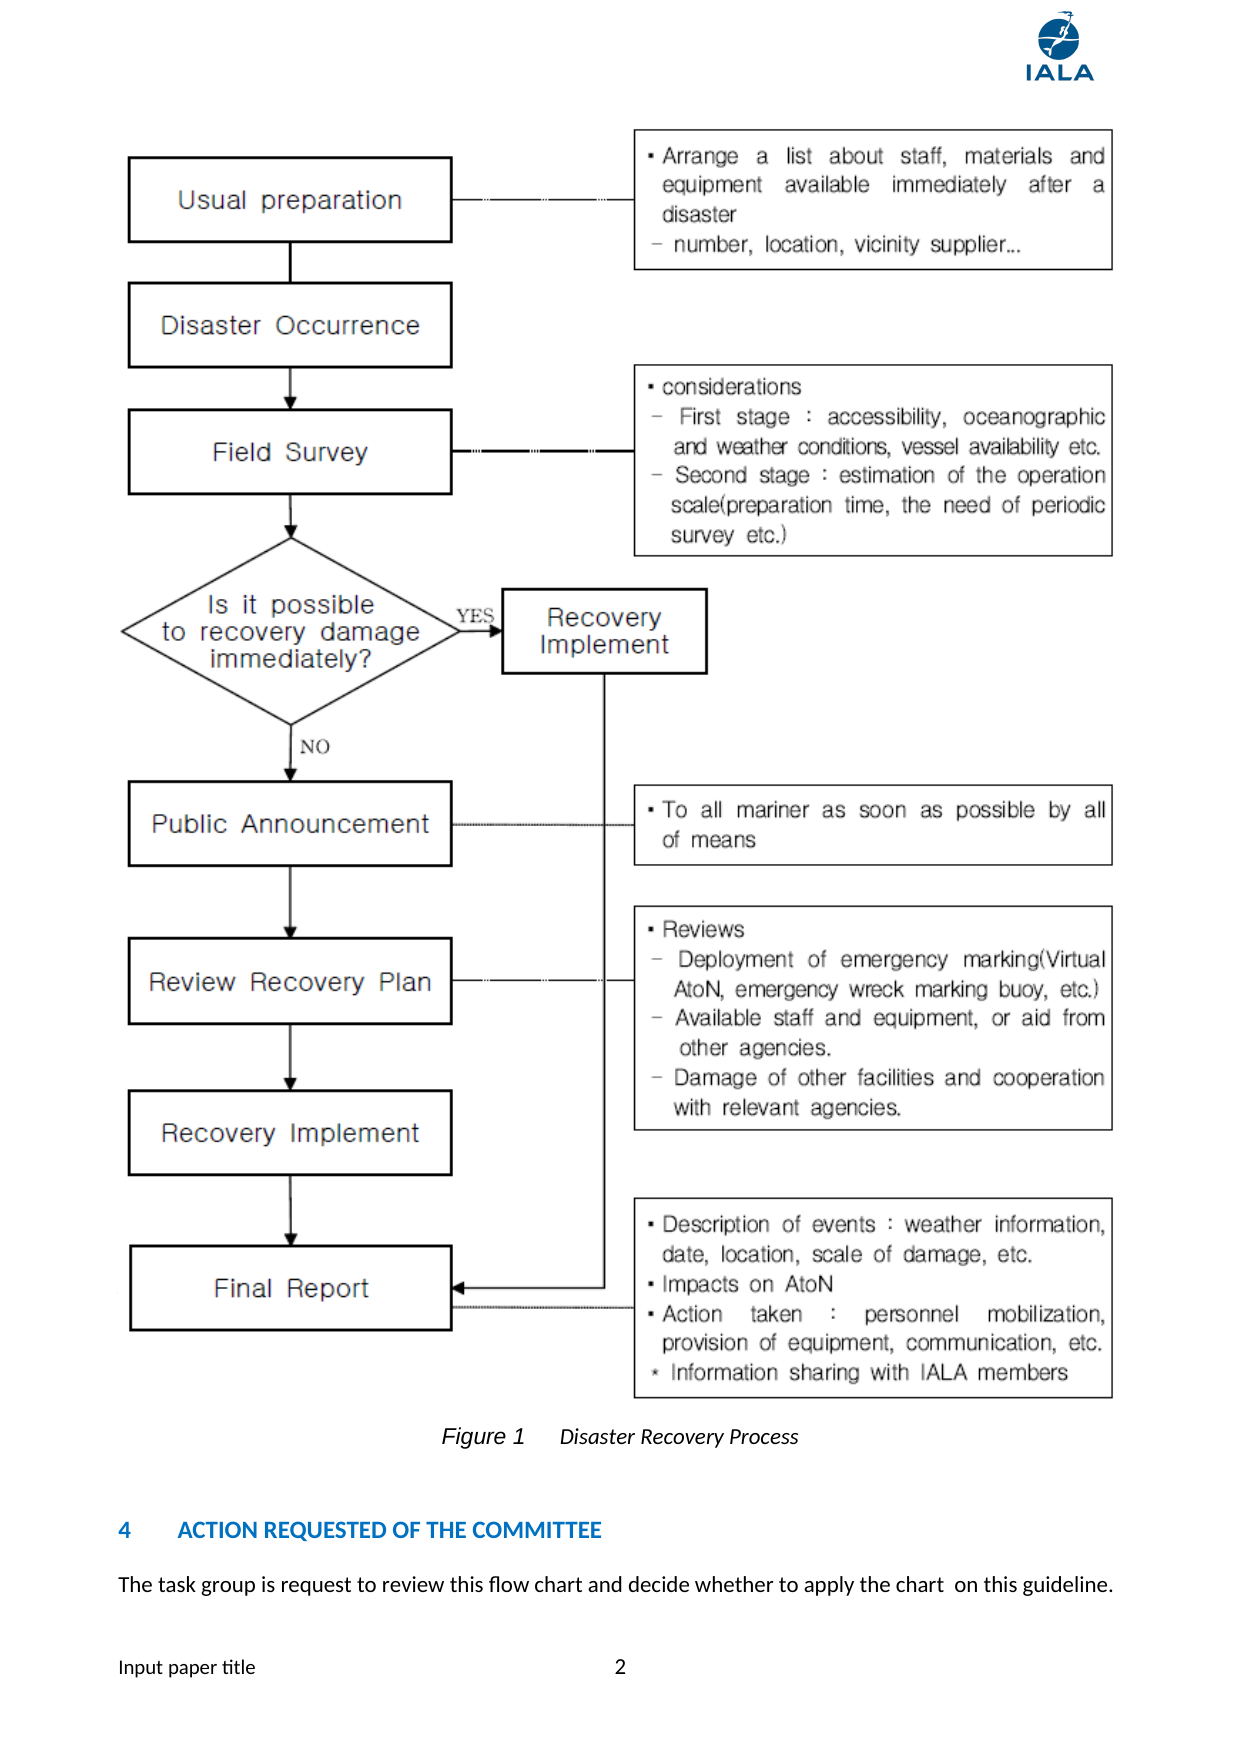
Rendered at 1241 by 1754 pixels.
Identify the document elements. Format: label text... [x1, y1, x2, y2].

text The task group is request to review this flow chart and decide whether to apply the chart on this guideline. [118, 1570, 1122, 1598]
text Disaster Recovery Process [118, 1422, 1122, 1450]
picture [1011, 3, 1106, 96]
picture [118, 118, 1123, 1410]
subtitle Action requested of the Committee [118, 1514, 1122, 1545]
